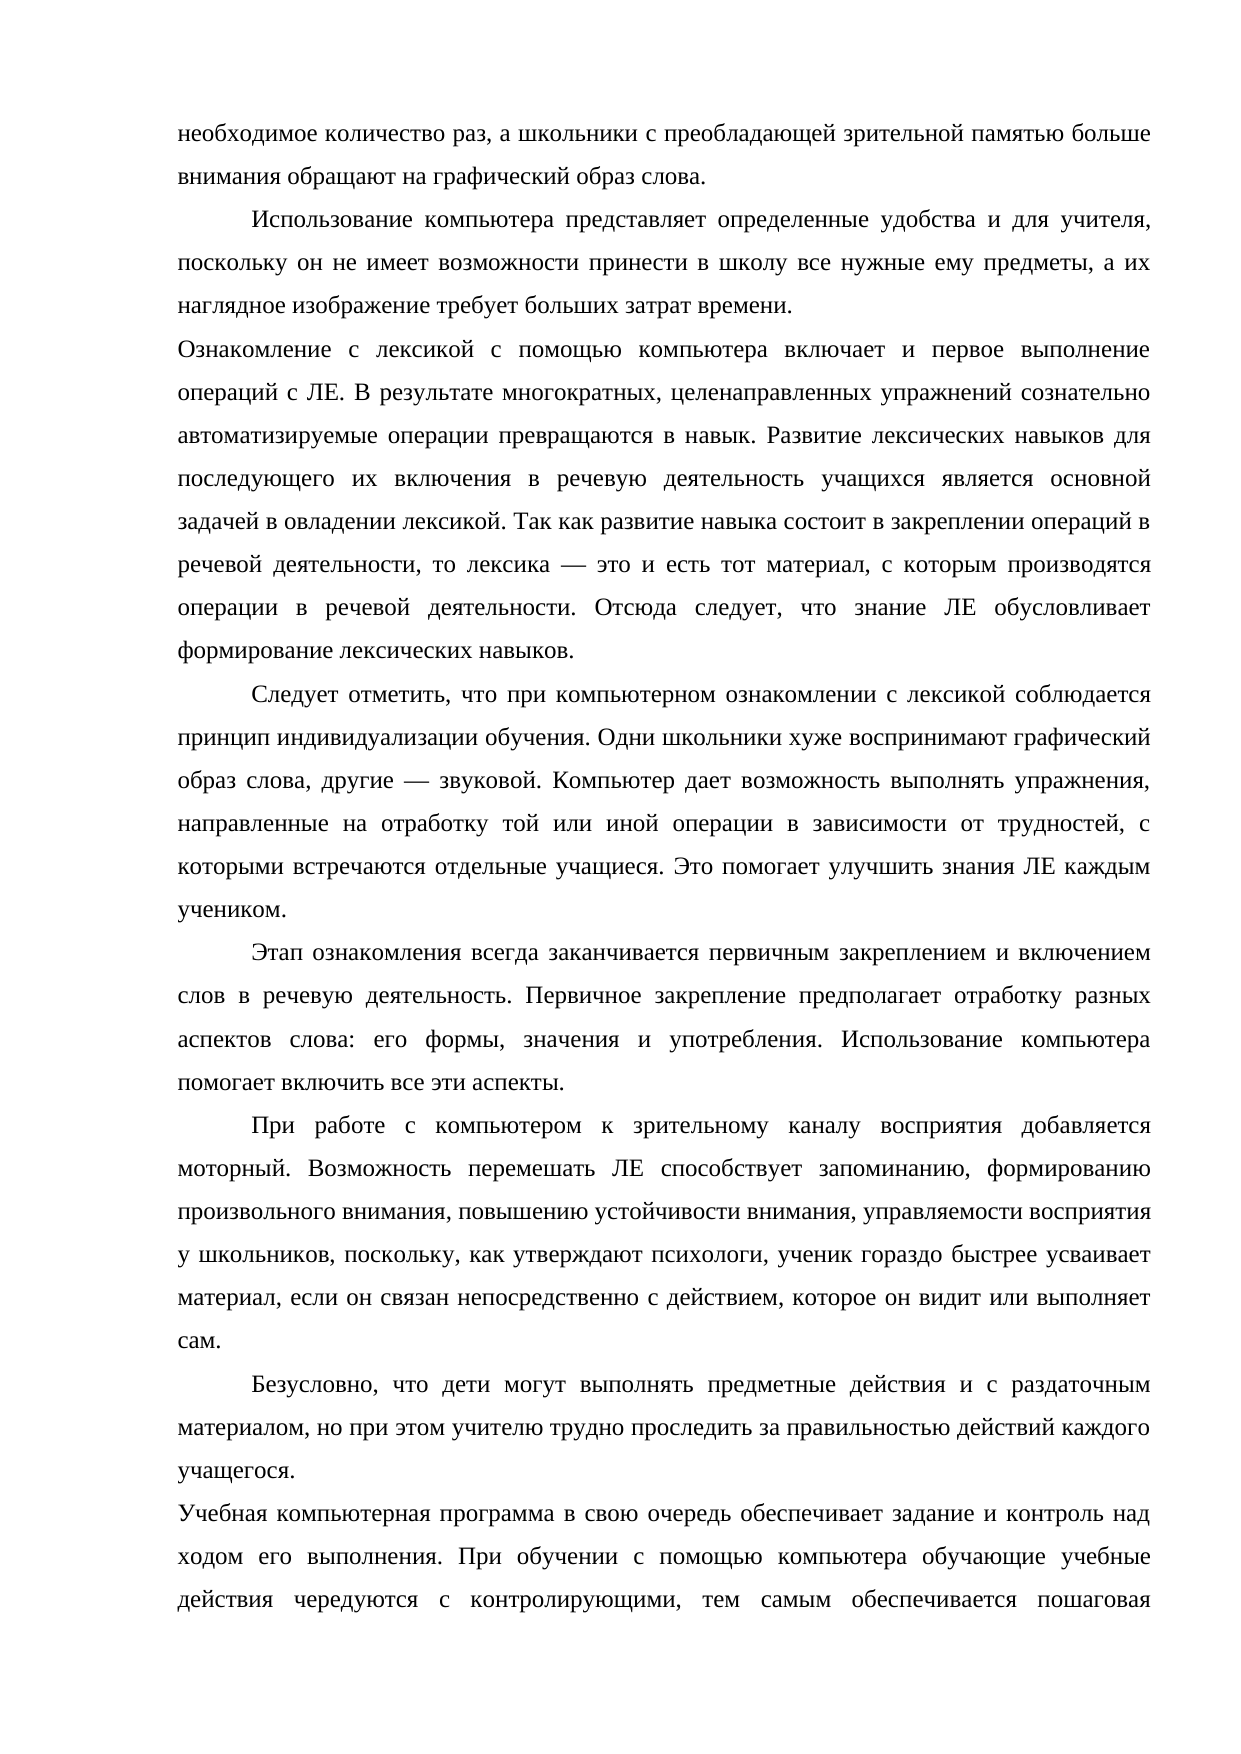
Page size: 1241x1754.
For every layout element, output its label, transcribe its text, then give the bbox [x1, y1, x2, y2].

text Ознакомление с лексикой с помощью компьютера включает и первое выполнение операций с ЛЕ. В результате многократных, целенаправленных упражнений сознательно автоматизируемые операции превращаются в навык. Развитие лексических навыков для последующего их включения в речевую деятельность учащихся является основной задачей в овладении лексикой. Так как развитие навыка состоит в закреплении операций в речевой деятельности, то лексика — это и есть тот материал, с которым производятся операции в речевой деятельности. Отсюда следует, что знание ЛЕ обусловливает формирование лексических навыков. [177, 334, 1152, 664]
text Использование компьютера представляет определенные удобства и для учителя, поскольку он не имеет возможности принести в школу все нужные ему предметы, а их наглядное изображение требует больших затрат времени. [177, 204, 1152, 319]
text Безусловно, что дети могут выполнять предметные действия и с раздаточным материалом, но при этом учителю трудно проследить за правильностью действий каждого учащегося. [177, 1369, 1152, 1484]
text Следует отметить, что при компьютерном ознакомлении с лексикой соблюдается принцип индивидуализации обучения. Одни школьники хуже воспринимают графический образ слова, другие — звуковой. Компьютер дает возможность выполнять упражнения, направленные на отработку той или иной операции в зависимости от трудностей, с которыми встречаются отдельные учащиеся. Это помогает улучшить знания ЛЕ каждым учеником. [177, 679, 1152, 923]
text Этап ознакомления всегда заканчивается первичным закреплением и включением слов в речевую деятельность. Первичное закрепление предполагает отработку разных аспектов слова: его формы, значения и употребления. Использование компьютера помогает включить все эти аспекты. [177, 937, 1152, 1096]
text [177, 1498, 1152, 1613]
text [177, 118, 1152, 190]
text При работе с компьютером к зрительному каналу восприятия добавляется моторный. Возможность перемешать ЛЕ способствует запоминанию, формированию произвольного внимания, повышению устойчивости внимания, управляемости восприятия у школьников, поскольку, как утверждают психологи, ученик гораздо быстрее усваивает материал, если он связан непосредственно с действием, которое он видит или выполняет сам. [177, 1110, 1152, 1354]
